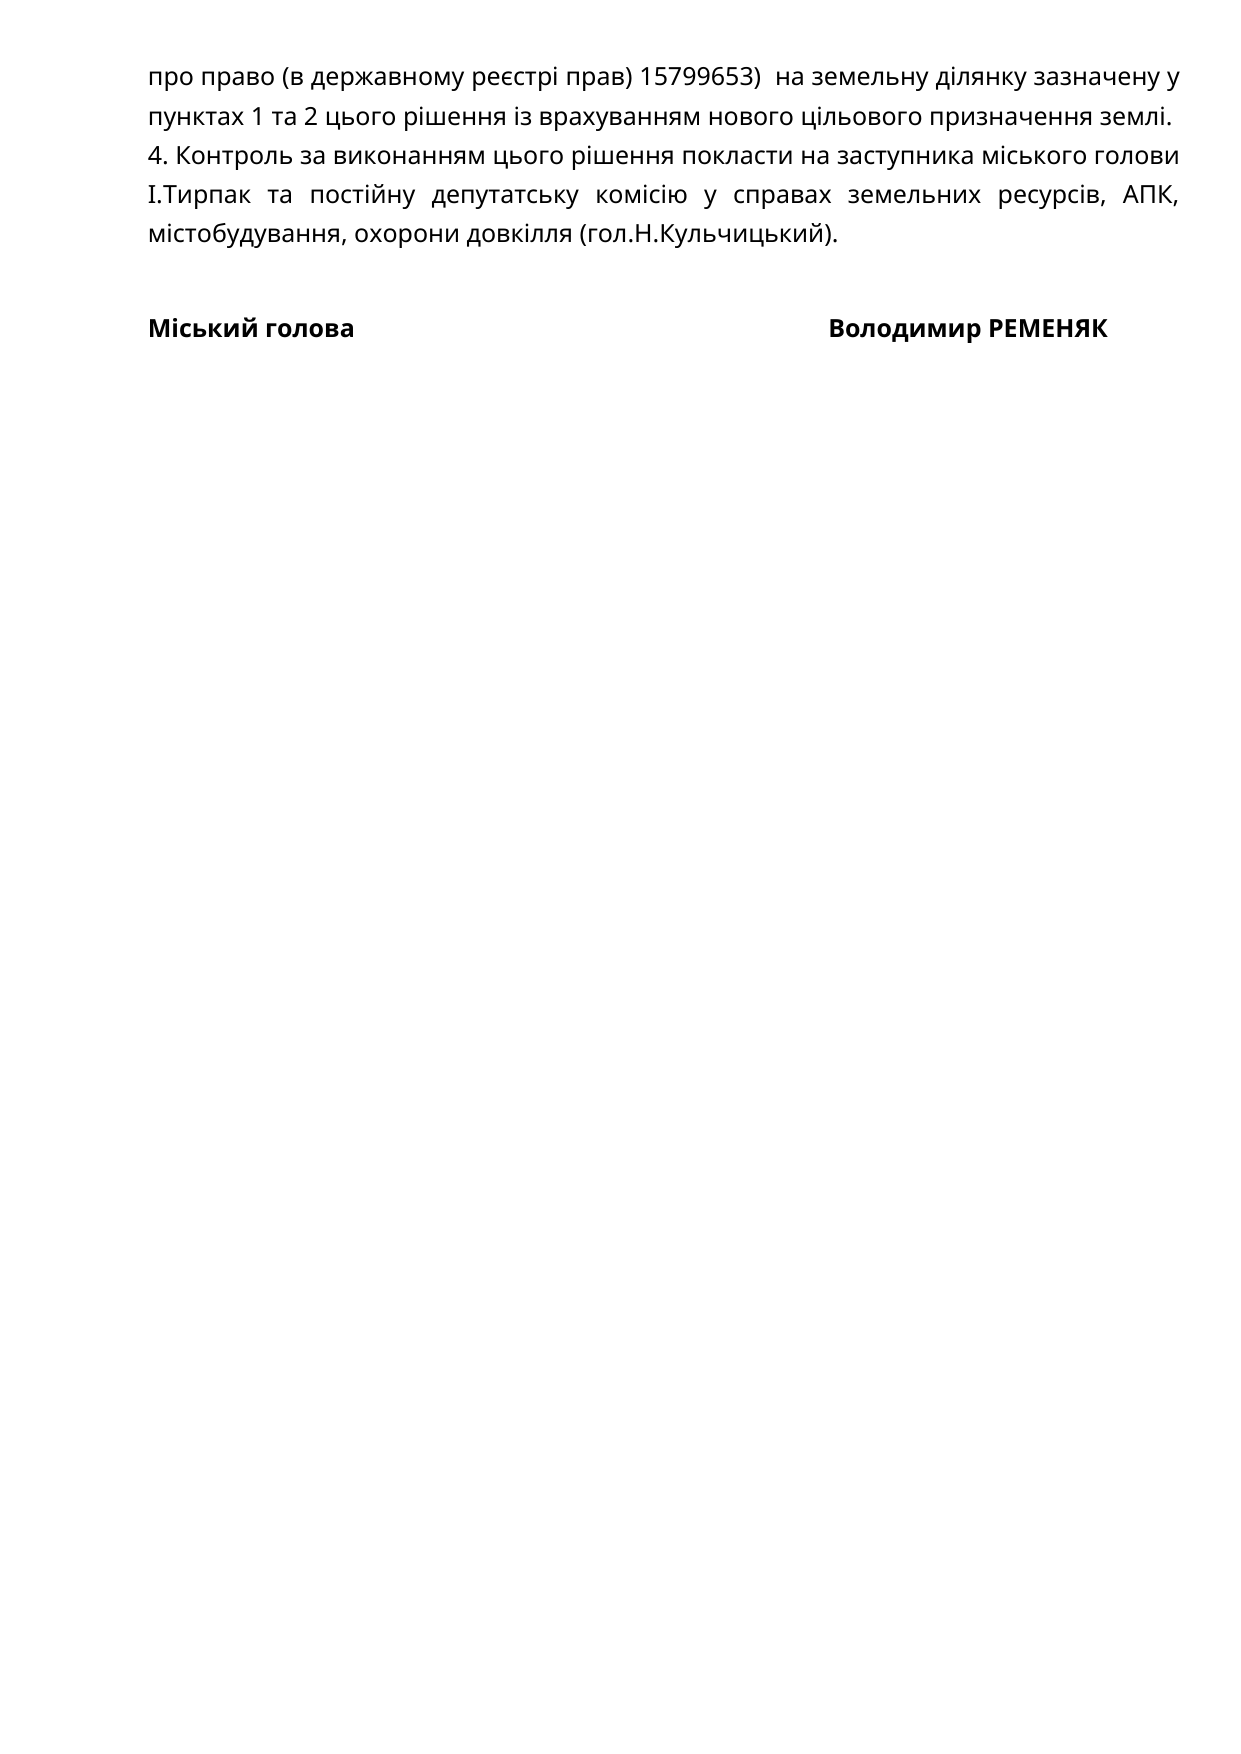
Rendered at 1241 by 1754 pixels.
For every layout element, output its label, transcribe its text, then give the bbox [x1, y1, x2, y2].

text Міський голова Володимир РЕМЕНЯК [148, 311, 1181, 345]
text 4. Контроль за виконанням цього рішення покласти на заступника міського голови І.Тирпак та постійну депутатську комісію у справах земельних ресурсів, АПК, містобудування, охорони довкілля (гол.Н.Кульчицький). [148, 137, 1181, 250]
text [148, 59, 1181, 132]
